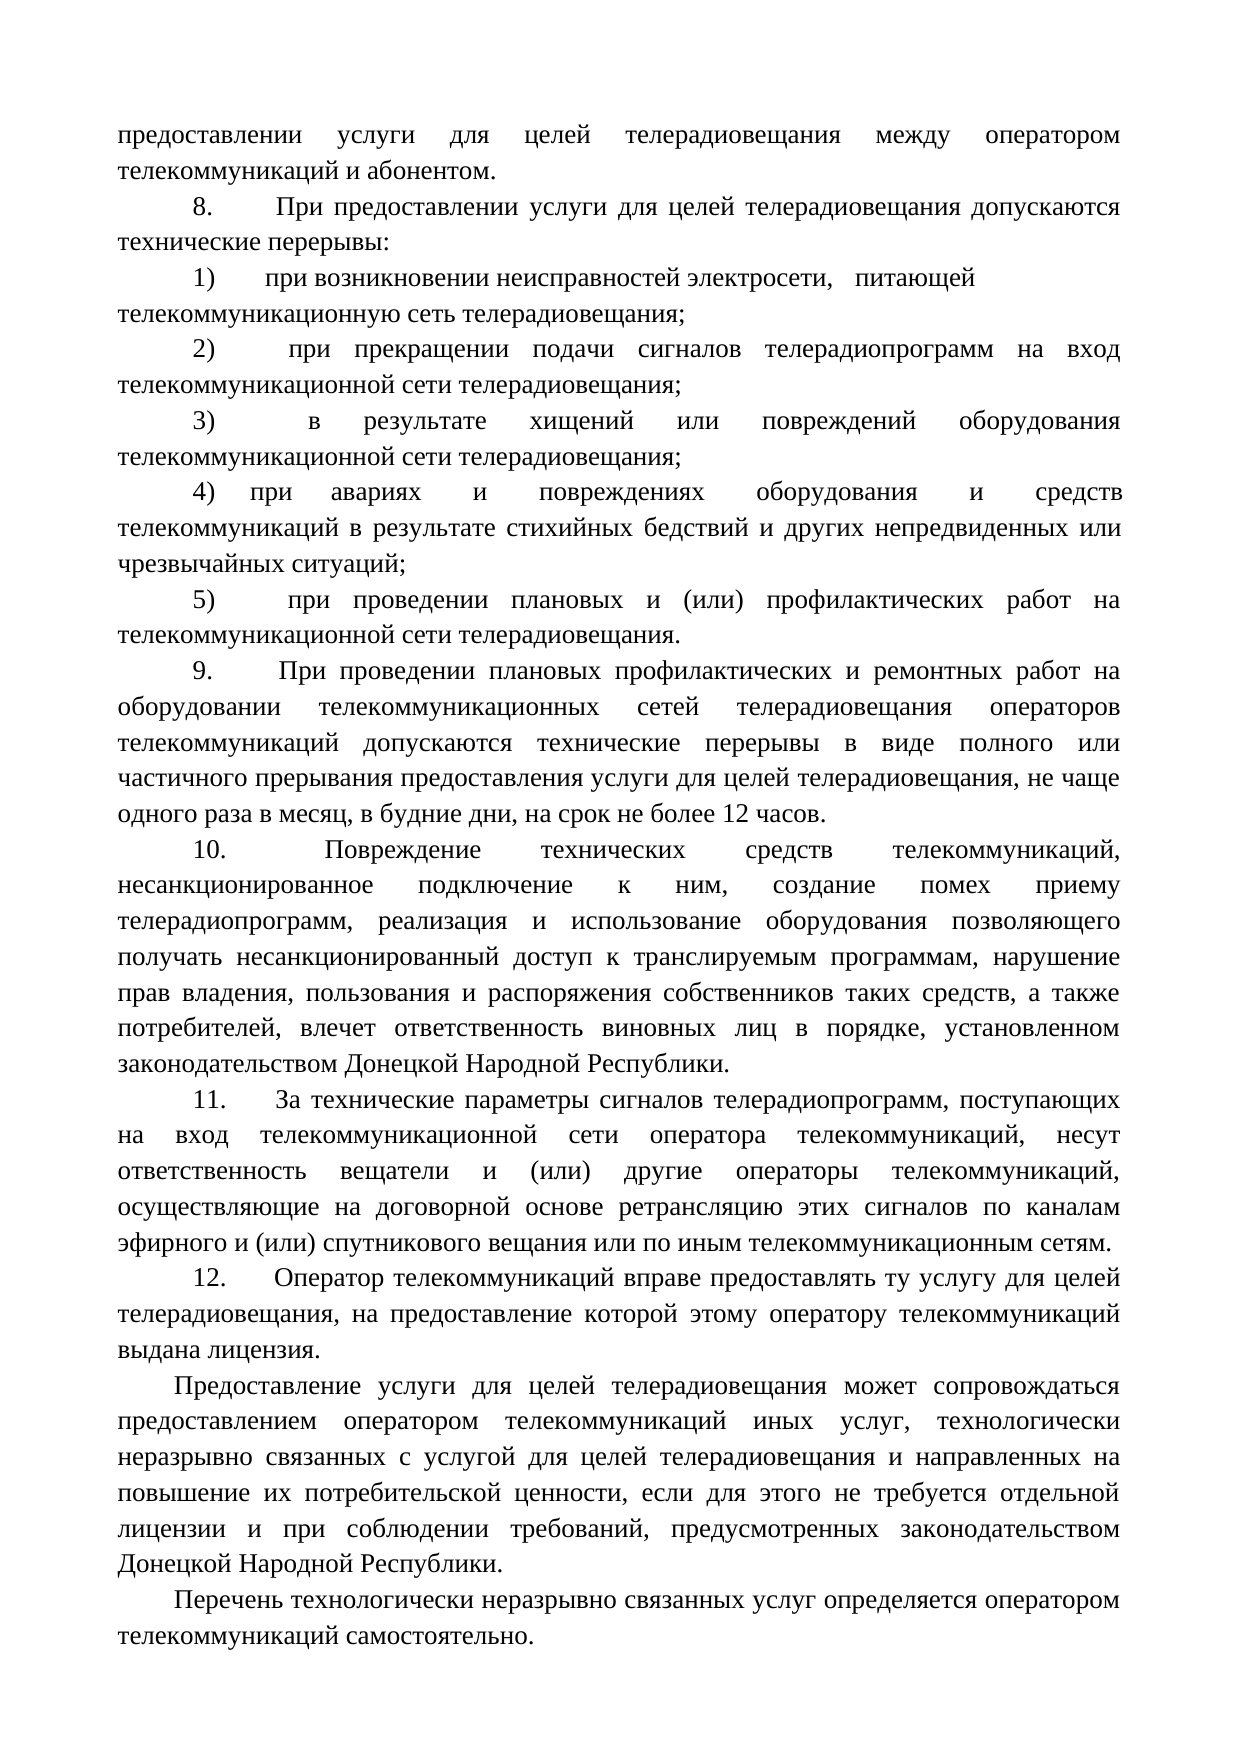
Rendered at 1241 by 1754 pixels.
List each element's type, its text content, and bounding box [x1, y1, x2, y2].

list при возникновении неисправностей электросети, питающей телекоммуникационную сеть телерадиовещания; [117, 261, 1121, 328]
list Оператор телекоммуникаций вправе предоставлять ту услугу для целей телерадиовещания, на предоставление которой этому оператору телекоммуникаций выдана лицензия. [117, 1262, 1121, 1364]
list Повреждение технических средств телекоммуникаций, несанкционированное подключение к ним, создание помех приему телерадиопрограмм, реализация и использование оборудования позволяющего получать несанкционированный доступ к транслируемым программам, нарушение прав владения, пользования и распоряжения собственников таких средств, а также потребителей, влечет ответственность виновных лиц в порядке, установленном законодательством Донецкой Народной Республики. [117, 833, 1121, 1078]
list За технические параметры сигналов телерадиопрограмм, поступающих на вход телекоммуникационной сети оператора телекоммуникаций, несут ответственность вещатели и (или) другие операторы телекоммуникаций, осуществляющие на договорной основе ретрансляцию этих сигналов по каналам эфирного и (или) спутникового вещания или по иным телекоммуникационным сетям. [117, 1083, 1121, 1257]
list При предоставлении услуги для целей телерадиовещания допускаются технические перерывы: [117, 190, 1121, 257]
text Перечень технологически неразрывно связанных услуг определяется оператором телекоммуникаций самостоятельно. [117, 1583, 1121, 1650]
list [117, 118, 1121, 185]
list при проведении плановых и (или) профилактических работ на телекоммуникационной сети телерадиовещания. [117, 583, 1121, 649]
list При проведении плановых профилактических и ремонтных работ на оборудовании телекоммуникационных сетей телерадиовещания операторов телекоммуникаций допускаются технические перерывы в виде полного или частичного прерывания предоставления услуги для целей телерадиовещания, не чаще одного раза в месяц, в будние дни, на срок не более 12 часов. [117, 654, 1121, 828]
text Предоставление услуги для целей телерадиовещания может сопровождаться предоставлением оператором телекоммуникаций иных услуг, технологически неразрывно связанных с услугой для целей телерадиовещания и направленных на повышение их потребительской ценности, если для этого не требуется отдельной лицензии и при соблюдении требований, предусмотренных законодательством Донецкой Народной Республики. [117, 1369, 1121, 1578]
list при авариях и повреждениях оборудования и средств телекоммуникаций в результате стихийных бедствий и других непредвиденных или чрезвычайных ситуаций; [117, 476, 1123, 578]
list при прекращении подачи сигналов телерадиопрограмм на вход телекоммуникационной сети телерадиовещания; [117, 333, 1121, 399]
list в результате хищений или повреждений оборудования телекоммуникационной сети телерадиовещания; [117, 404, 1121, 471]
